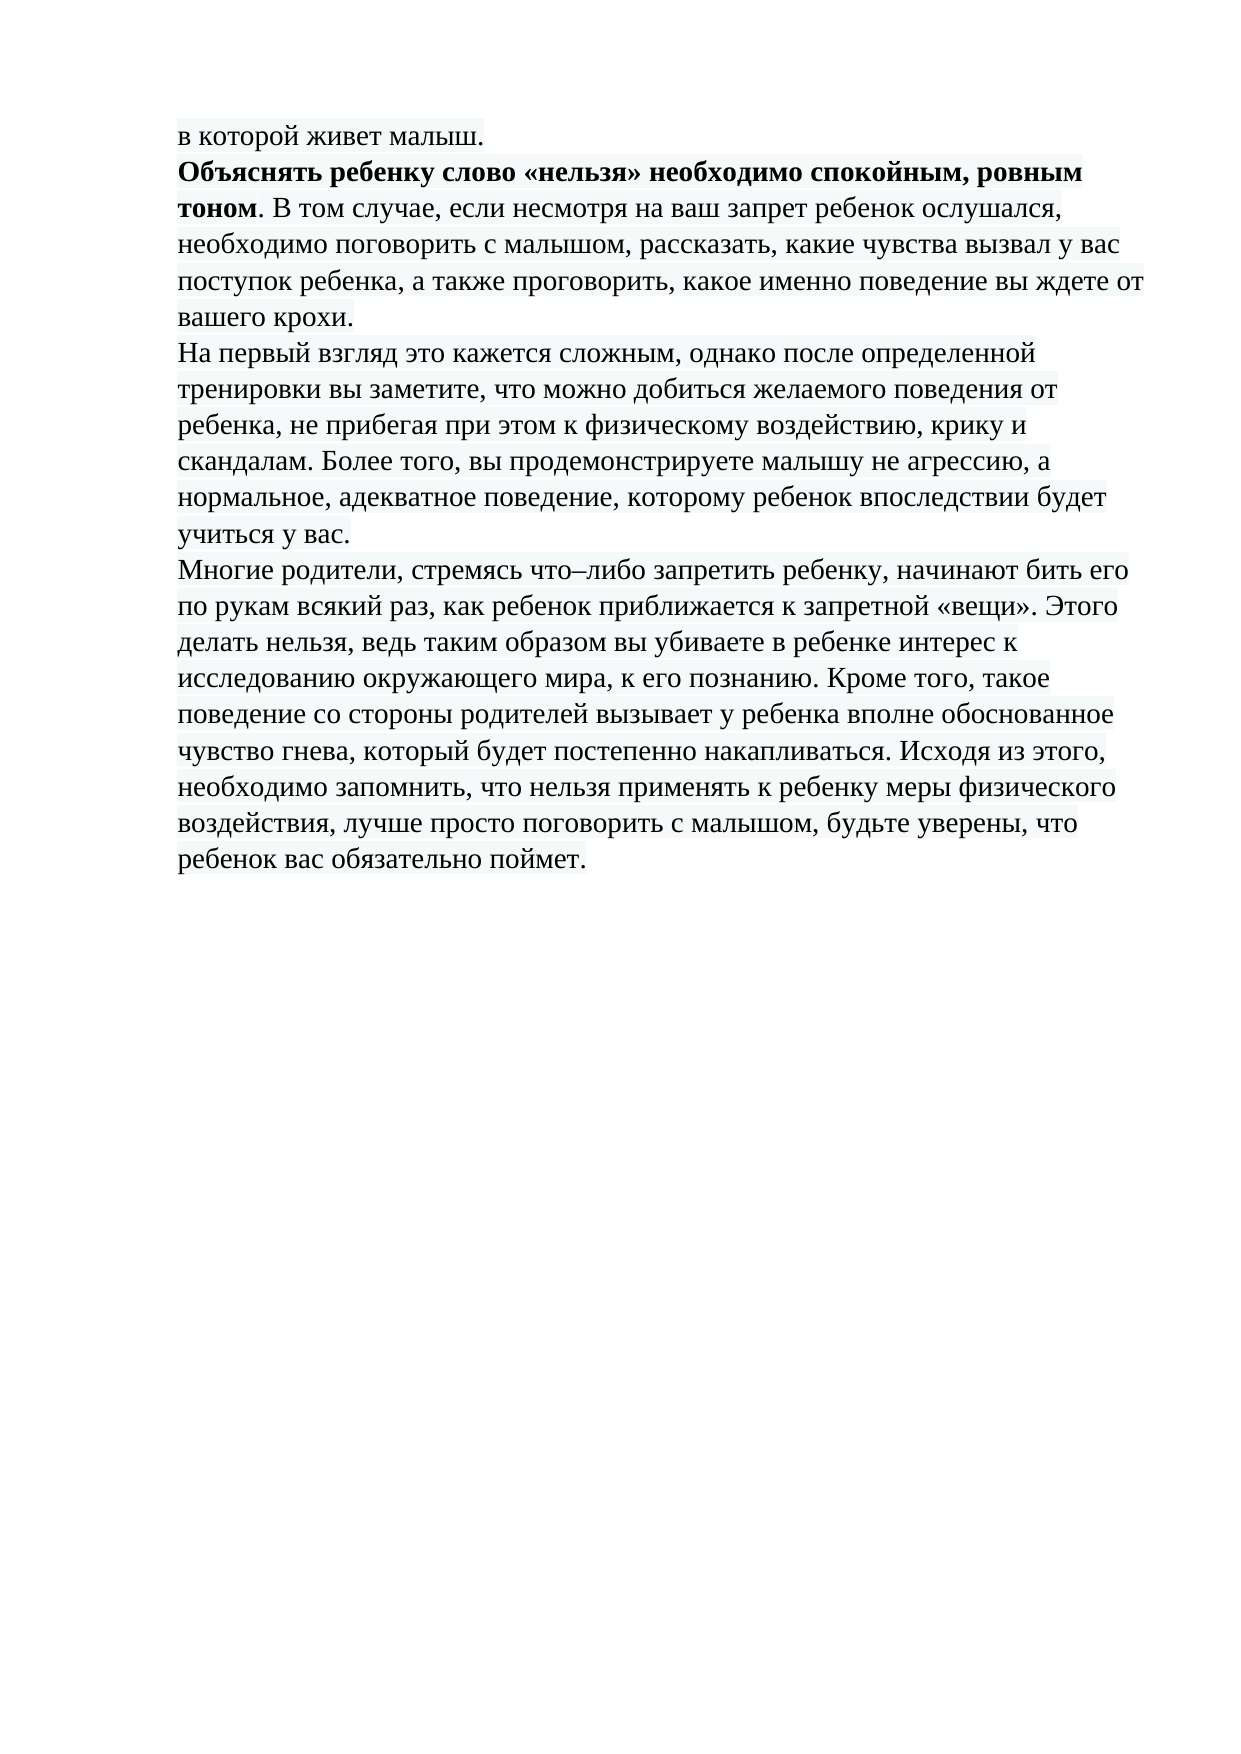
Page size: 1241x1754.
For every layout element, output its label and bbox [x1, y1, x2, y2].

text [177, 118, 1152, 874]
